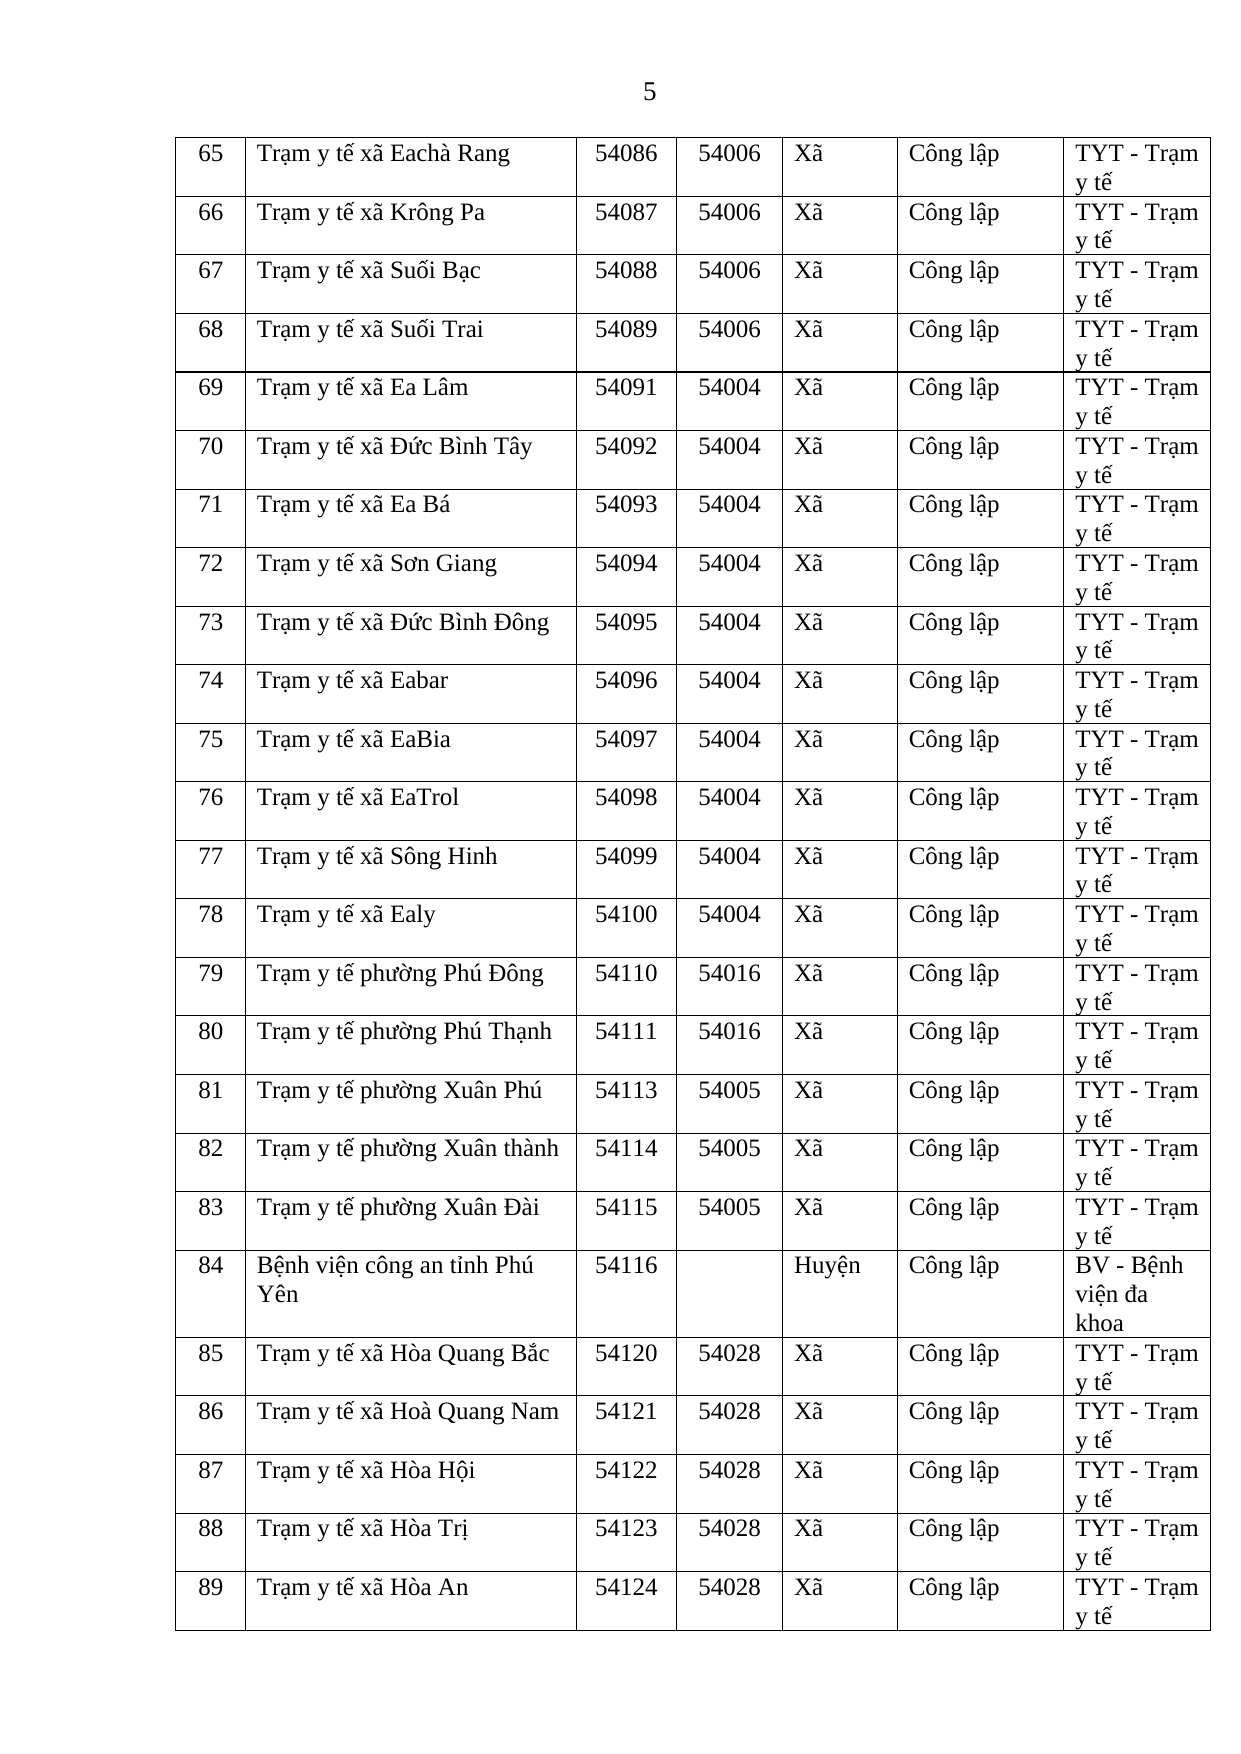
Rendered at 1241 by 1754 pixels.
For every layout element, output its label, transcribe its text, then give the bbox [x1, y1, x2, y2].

table_cell TYT - Trạm y tế [1064, 1572, 1210, 1629]
table_cell 87 [176, 1455, 245, 1512]
table_cell Công lập [898, 1396, 1063, 1454]
table_cell TYT - Trạm y tế [1064, 1016, 1210, 1074]
table_cell Huyện [783, 1251, 897, 1337]
table_cell Trạm y tế phường Xuân Đài [246, 1192, 576, 1249]
table_cell 54006 [677, 314, 782, 371]
table_cell TYT - Trạm y tế [1064, 1455, 1210, 1512]
table_cell 54121 [577, 1396, 676, 1454]
table_cell Công lập [898, 958, 1063, 1015]
table_cell 54004 [677, 490, 782, 547]
table_cell TYT - Trạm y tế [1064, 1338, 1210, 1395]
table_cell 54091 [577, 373, 676, 430]
table_cell TYT - Trạm y tế [1064, 841, 1210, 898]
table_cell 54004 [677, 899, 782, 957]
table_cell 65 [176, 138, 245, 196]
table_cell Công lập [898, 665, 1063, 723]
table_cell Trạm y tế xã Đức Bình Đông [246, 607, 576, 664]
table_cell Công lập [898, 1572, 1063, 1629]
table_cell 71 [176, 490, 245, 547]
table_cell 66 [176, 197, 245, 254]
table_cell Trạm y tế phường Xuân Phú [246, 1075, 576, 1132]
table_cell Công lập [898, 899, 1063, 957]
table_cell TYT - Trạm y tế [1064, 373, 1210, 430]
table_cell TYT - Trạm y tế [1064, 899, 1210, 957]
table_cell Công lập [898, 1016, 1063, 1074]
table_cell 54028 [677, 1455, 782, 1512]
table_cell Trạm y tế xã Hòa Hội [246, 1455, 576, 1512]
table_cell 54086 [577, 138, 676, 196]
table_cell 54114 [577, 1134, 676, 1191]
table_cell Trạm y tế xã Suối Trai [246, 314, 576, 371]
table_cell 54016 [677, 1016, 782, 1074]
table_cell Trạm y tế phường Phú Thạnh [246, 1016, 576, 1074]
table_cell 85 [176, 1338, 245, 1395]
table_cell Công lập [898, 841, 1063, 898]
table_cell Trạm y tế xã Ea Lâm [246, 373, 576, 430]
table_cell Trạm y tế xã Sông Hinh [246, 841, 576, 898]
table_cell Công lập [898, 607, 1063, 664]
table_cell Trạm y tế xã Ea Bá [246, 490, 576, 547]
table_cell Trạm y tế xã EaBia [246, 724, 576, 781]
table_cell Công lập [898, 431, 1063, 488]
table_cell Xã [783, 958, 897, 1015]
table_cell TYT - Trạm y tế [1064, 314, 1210, 371]
table_cell Công lập [898, 1338, 1063, 1395]
table_cell Xã [783, 431, 897, 488]
table_cell Xã [783, 197, 897, 254]
table_cell 54004 [677, 607, 782, 664]
table_cell Xã [783, 373, 897, 430]
table_cell Công lập [898, 1134, 1063, 1191]
table_cell 54110 [577, 958, 676, 1015]
table_cell 54006 [677, 197, 782, 254]
table_cell 54028 [677, 1514, 782, 1571]
table_cell 54095 [577, 607, 676, 664]
table_cell 83 [176, 1192, 245, 1249]
table_cell TYT - Trạm y tế [1064, 1396, 1210, 1454]
table_cell 54124 [577, 1572, 676, 1629]
table_cell 54028 [677, 1338, 782, 1395]
table_cell Trạm y tế xã Hòa Trị [246, 1514, 576, 1571]
table_cell Xã [783, 1514, 897, 1571]
table_cell 54088 [577, 255, 676, 313]
table_cell TYT - Trạm y tế [1064, 138, 1210, 196]
table_cell TYT - Trạm y tế [1064, 255, 1210, 313]
table_cell 54004 [677, 548, 782, 606]
table_cell 74 [176, 665, 245, 723]
table_cell TYT - Trạm y tế [1064, 958, 1210, 1015]
table_cell TYT - Trạm y tế [1064, 548, 1210, 606]
table_cell Trạm y tế xã Hòa Quang Bắc [246, 1338, 576, 1395]
table_cell Trạm y tế xã Eachà Rang [246, 138, 576, 196]
table_cell 89 [176, 1572, 245, 1629]
table_cell 73 [176, 607, 245, 664]
table_cell Xã [783, 782, 897, 840]
table_cell 75 [176, 724, 245, 781]
table_cell 54004 [677, 373, 782, 430]
table_cell Công lập [898, 1514, 1063, 1571]
table_cell Trạm y tế phường Xuân thành [246, 1134, 576, 1191]
table_cell 54122 [577, 1455, 676, 1512]
table_cell 54094 [577, 548, 676, 606]
table_cell 72 [176, 548, 245, 606]
table_cell 77 [176, 841, 245, 898]
table_cell Công lập [898, 724, 1063, 781]
table_cell 54028 [677, 1572, 782, 1629]
table_cell Xã [783, 314, 897, 371]
table_cell Bệnh viện công an tỉnh Phú Yên [246, 1251, 576, 1337]
table_cell 54089 [577, 314, 676, 371]
table_cell Công lập [898, 1075, 1063, 1132]
table_cell Xã [783, 255, 897, 313]
table_cell Xã [783, 548, 897, 606]
table_cell 69 [176, 373, 245, 430]
table_cell Xã [783, 1572, 897, 1629]
table_cell Công lập [898, 1455, 1063, 1512]
table_cell TYT - Trạm y tế [1064, 490, 1210, 547]
table_cell Xã [783, 607, 897, 664]
table_cell Trạm y tế xã Suối Bạc [246, 255, 576, 313]
table_cell Xã [783, 841, 897, 898]
table_cell 54093 [577, 490, 676, 547]
table_cell TYT - Trạm y tế [1064, 197, 1210, 254]
table_cell Trạm y tế xã Sơn Giang [246, 548, 576, 606]
table_cell TYT - Trạm y tế [1064, 1075, 1210, 1132]
table_cell TYT - Trạm y tế [1064, 782, 1210, 840]
table_cell Trạm y tế xã EaTrol [246, 782, 576, 840]
table_cell Công lập [898, 138, 1063, 196]
table_cell TYT - Trạm y tế [1064, 1192, 1210, 1249]
table_cell 54016 [677, 958, 782, 1015]
table_cell 54004 [677, 665, 782, 723]
table_cell 79 [176, 958, 245, 1015]
table_cell [677, 1251, 782, 1337]
table_cell TYT - Trạm y tế [1064, 665, 1210, 723]
table_cell 54099 [577, 841, 676, 898]
table_cell 54004 [677, 782, 782, 840]
table_cell TYT - Trạm y tế [1064, 1514, 1210, 1571]
table_cell Công lập [898, 548, 1063, 606]
table_cell 54123 [577, 1514, 676, 1571]
table_cell 67 [176, 255, 245, 313]
table_cell Xã [783, 665, 897, 723]
table_cell 54004 [677, 724, 782, 781]
table_cell Xã [783, 724, 897, 781]
table_cell Trạm y tế xã Đức Bình Tây [246, 431, 576, 488]
table_cell TYT - Trạm y tế [1064, 607, 1210, 664]
table_cell Trạm y tế xã Hoà Quang Nam [246, 1396, 576, 1454]
table_cell Công lập [898, 314, 1063, 371]
table_cell Trạm y tế xã Hòa An [246, 1572, 576, 1629]
table_cell Trạm y tế xã Eabar [246, 665, 576, 723]
table_cell 54087 [577, 197, 676, 254]
table_cell 54120 [577, 1338, 676, 1395]
table_cell 54096 [577, 665, 676, 723]
table_cell Trạm y tế xã Ealy [246, 899, 576, 957]
table_cell 54116 [577, 1251, 676, 1337]
table_cell 54005 [677, 1134, 782, 1191]
table_cell Công lập [898, 782, 1063, 840]
table_cell Công lập [898, 197, 1063, 254]
table_cell 54115 [577, 1192, 676, 1249]
table_cell 54006 [677, 255, 782, 313]
table_cell Xã [783, 1338, 897, 1395]
table_cell 81 [176, 1075, 245, 1132]
table_cell Công lập [898, 490, 1063, 547]
table_cell TYT - Trạm y tế [1064, 724, 1210, 781]
table_cell TYT - Trạm y tế [1064, 1134, 1210, 1191]
table_cell 54006 [677, 138, 782, 196]
table_cell Xã [783, 1075, 897, 1132]
table_cell 54004 [677, 431, 782, 488]
table_cell 88 [176, 1514, 245, 1571]
table_cell Xã [783, 1134, 897, 1191]
table_cell 80 [176, 1016, 245, 1074]
table_cell 84 [176, 1251, 245, 1337]
table_cell TYT - Trạm y tế [1064, 431, 1210, 488]
table_cell Công lập [898, 1192, 1063, 1249]
table_cell 54097 [577, 724, 676, 781]
table_cell 82 [176, 1134, 245, 1191]
table_cell Xã [783, 138, 897, 196]
table_cell 54004 [677, 841, 782, 898]
table_cell BV - Bệnh viện đa khoa [1064, 1251, 1210, 1337]
table_cell Xã [783, 1396, 897, 1454]
table_cell Công lập [898, 1251, 1063, 1337]
table_cell 54111 [577, 1016, 676, 1074]
table_cell Xã [783, 1016, 897, 1074]
table_cell Trạm y tế xã Krông Pa [246, 197, 576, 254]
table_cell Xã [783, 490, 897, 547]
table_cell Trạm y tế phường Phú Đông [246, 958, 576, 1015]
table_cell 78 [176, 899, 245, 957]
table_cell Xã [783, 1455, 897, 1512]
table_cell 54092 [577, 431, 676, 488]
table_cell 86 [176, 1396, 245, 1454]
table_cell 54005 [677, 1192, 782, 1249]
table_cell 54098 [577, 782, 676, 840]
table_cell Công lập [898, 255, 1063, 313]
table_cell Công lập [898, 373, 1063, 430]
table_cell 68 [176, 314, 245, 371]
table_cell 54113 [577, 1075, 676, 1132]
table_cell 54100 [577, 899, 676, 957]
table_cell 54028 [677, 1396, 782, 1454]
table_cell Xã [783, 899, 897, 957]
table_cell 54005 [677, 1075, 782, 1132]
table_cell Xã [783, 1192, 897, 1249]
table_cell 76 [176, 782, 245, 840]
table_cell 70 [176, 431, 245, 488]
